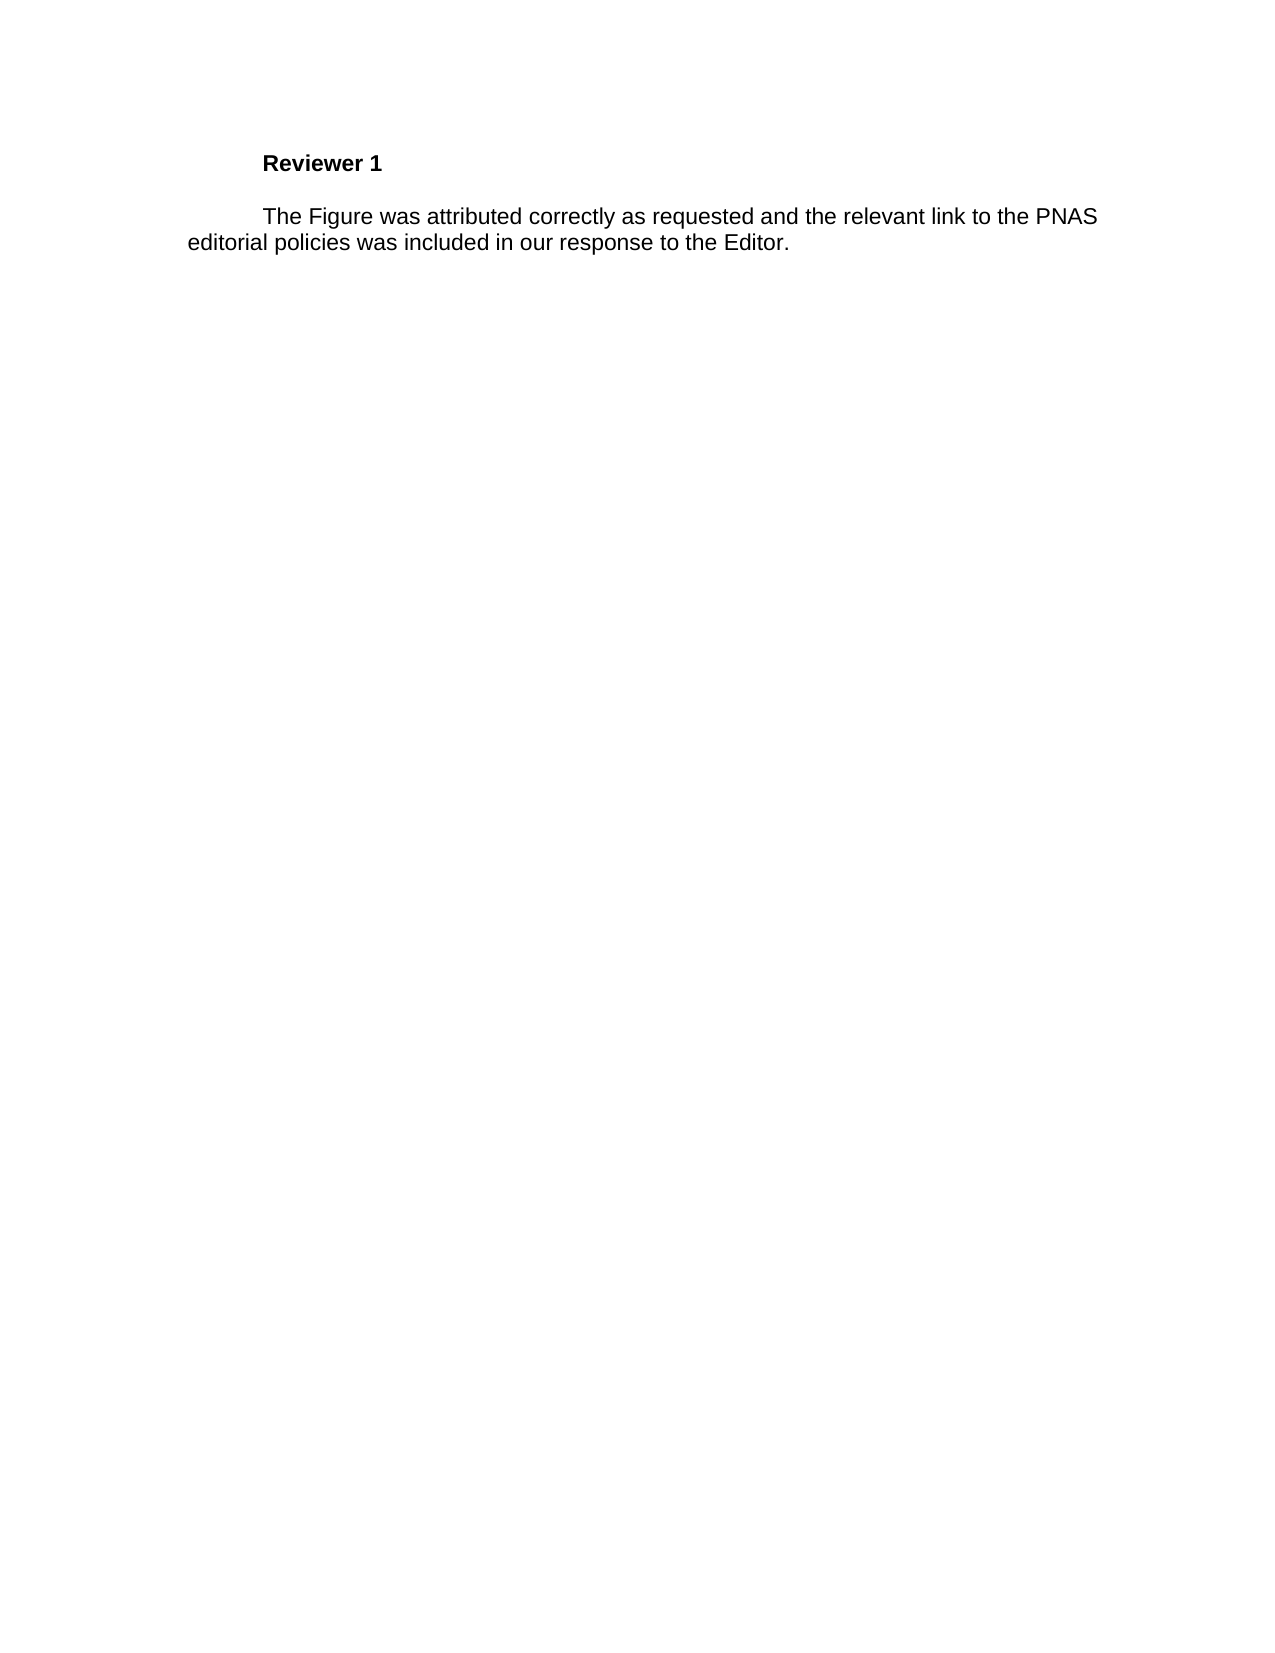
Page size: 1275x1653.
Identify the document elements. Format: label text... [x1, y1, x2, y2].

text Reviewer 1 [187, 150, 1125, 176]
text The Figure was attributed correctly as requested and the relevant link to the PNAS editorial policies was included in our response to the Editor. [187, 203, 1125, 255]
